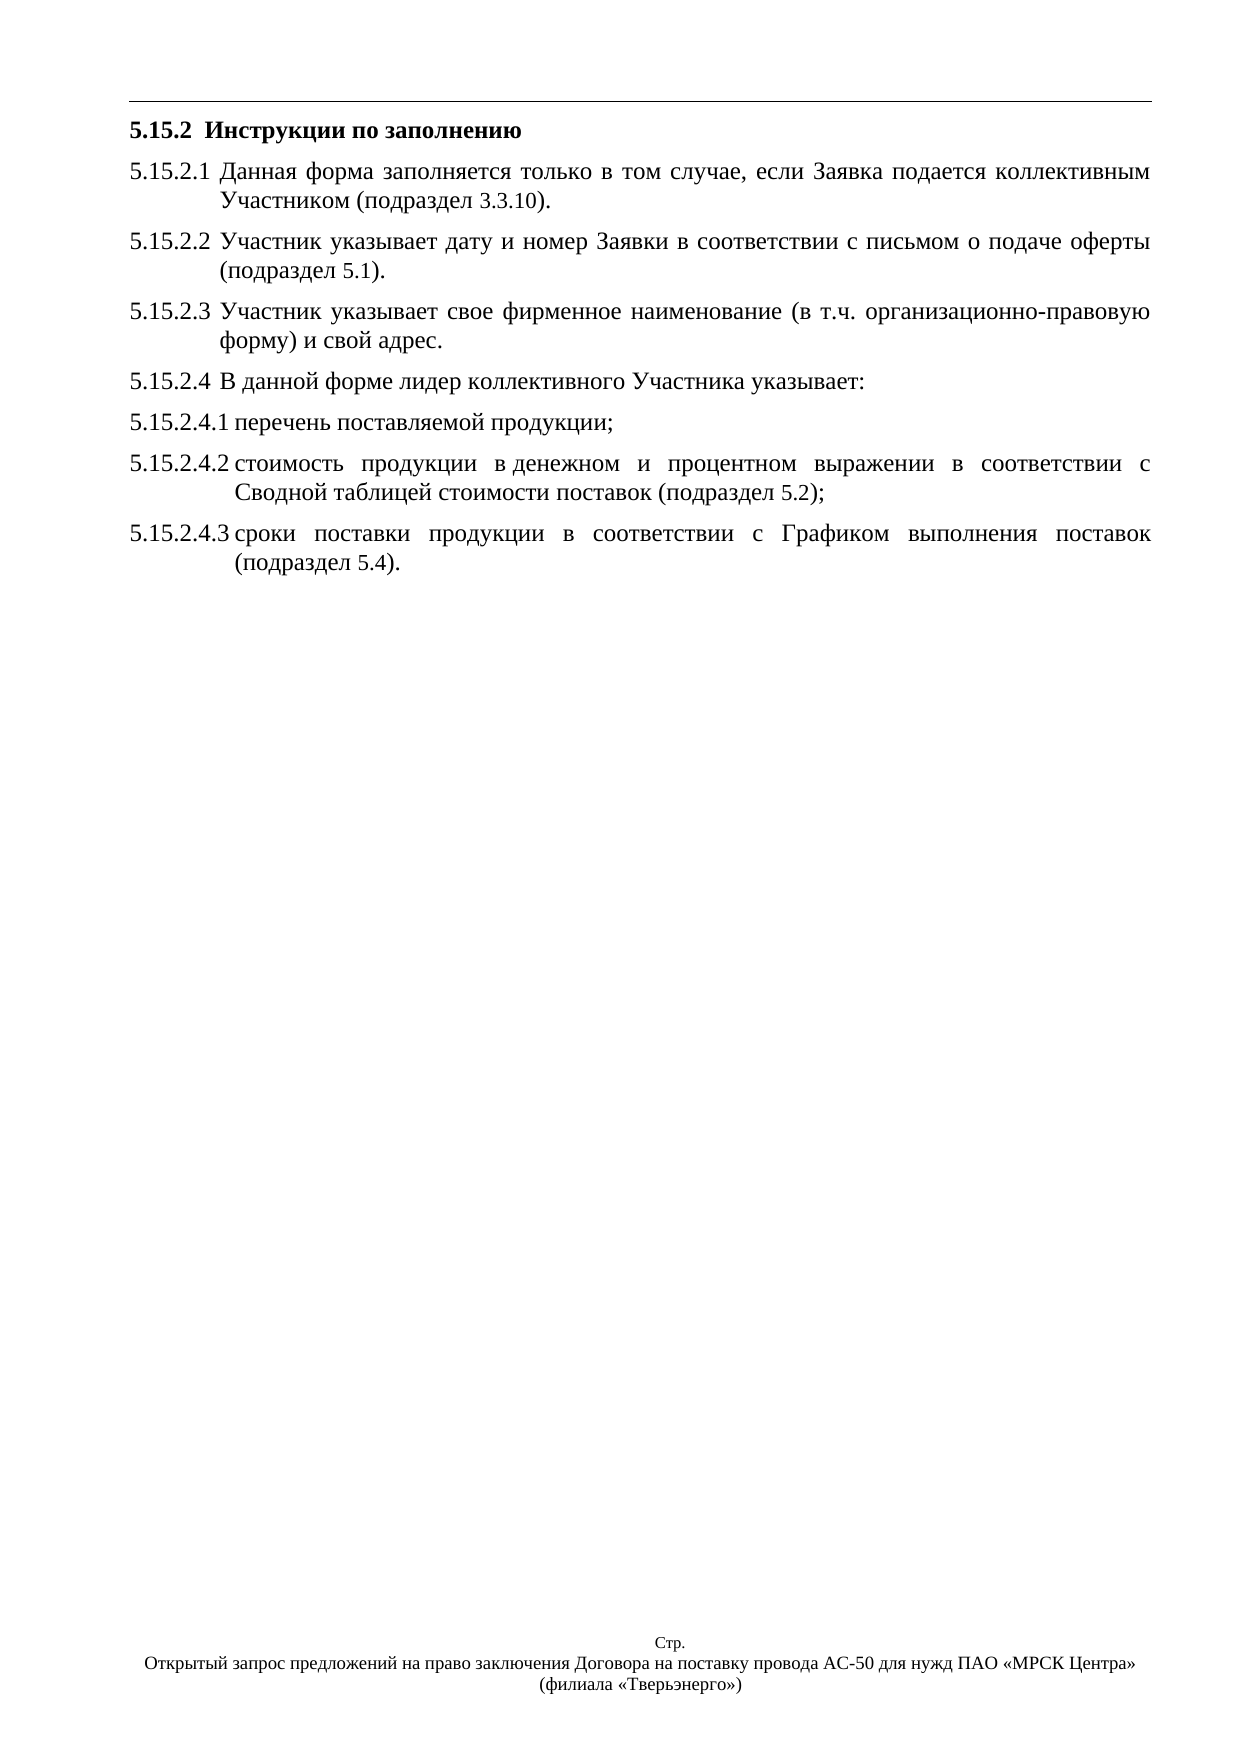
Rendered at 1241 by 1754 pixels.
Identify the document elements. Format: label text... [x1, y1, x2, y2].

list В данной форме лидер коллективного Участника указывает: [129, 366, 1152, 395]
subtitle Инструкции по заполнению [129, 115, 1152, 143]
list Участник указывает дату и номер Заявки в соответствии с письмом о подаче оферты (подраздел 5.1). [129, 226, 1152, 283]
list Данная форма заполняется только в том случае, если Заявка подается коллективным Участником (подраздел 3.3.10). [129, 156, 1152, 213]
list перечень поставляемой продукции; [129, 407, 1152, 436]
list сроки поставки продукции в соответствии с Графиком выполнения поставок (подраздел 5.4). [129, 518, 1152, 576]
list стоимость продукции в денежном и процентном выражении в соответствии с Сводной таблицей стоимости поставок (подраздел 5.2); [129, 448, 1152, 506]
list Участник указывает свое фирменное наименование (в т.ч. организационно-правовую форму) и свой адрес. [129, 296, 1152, 353]
